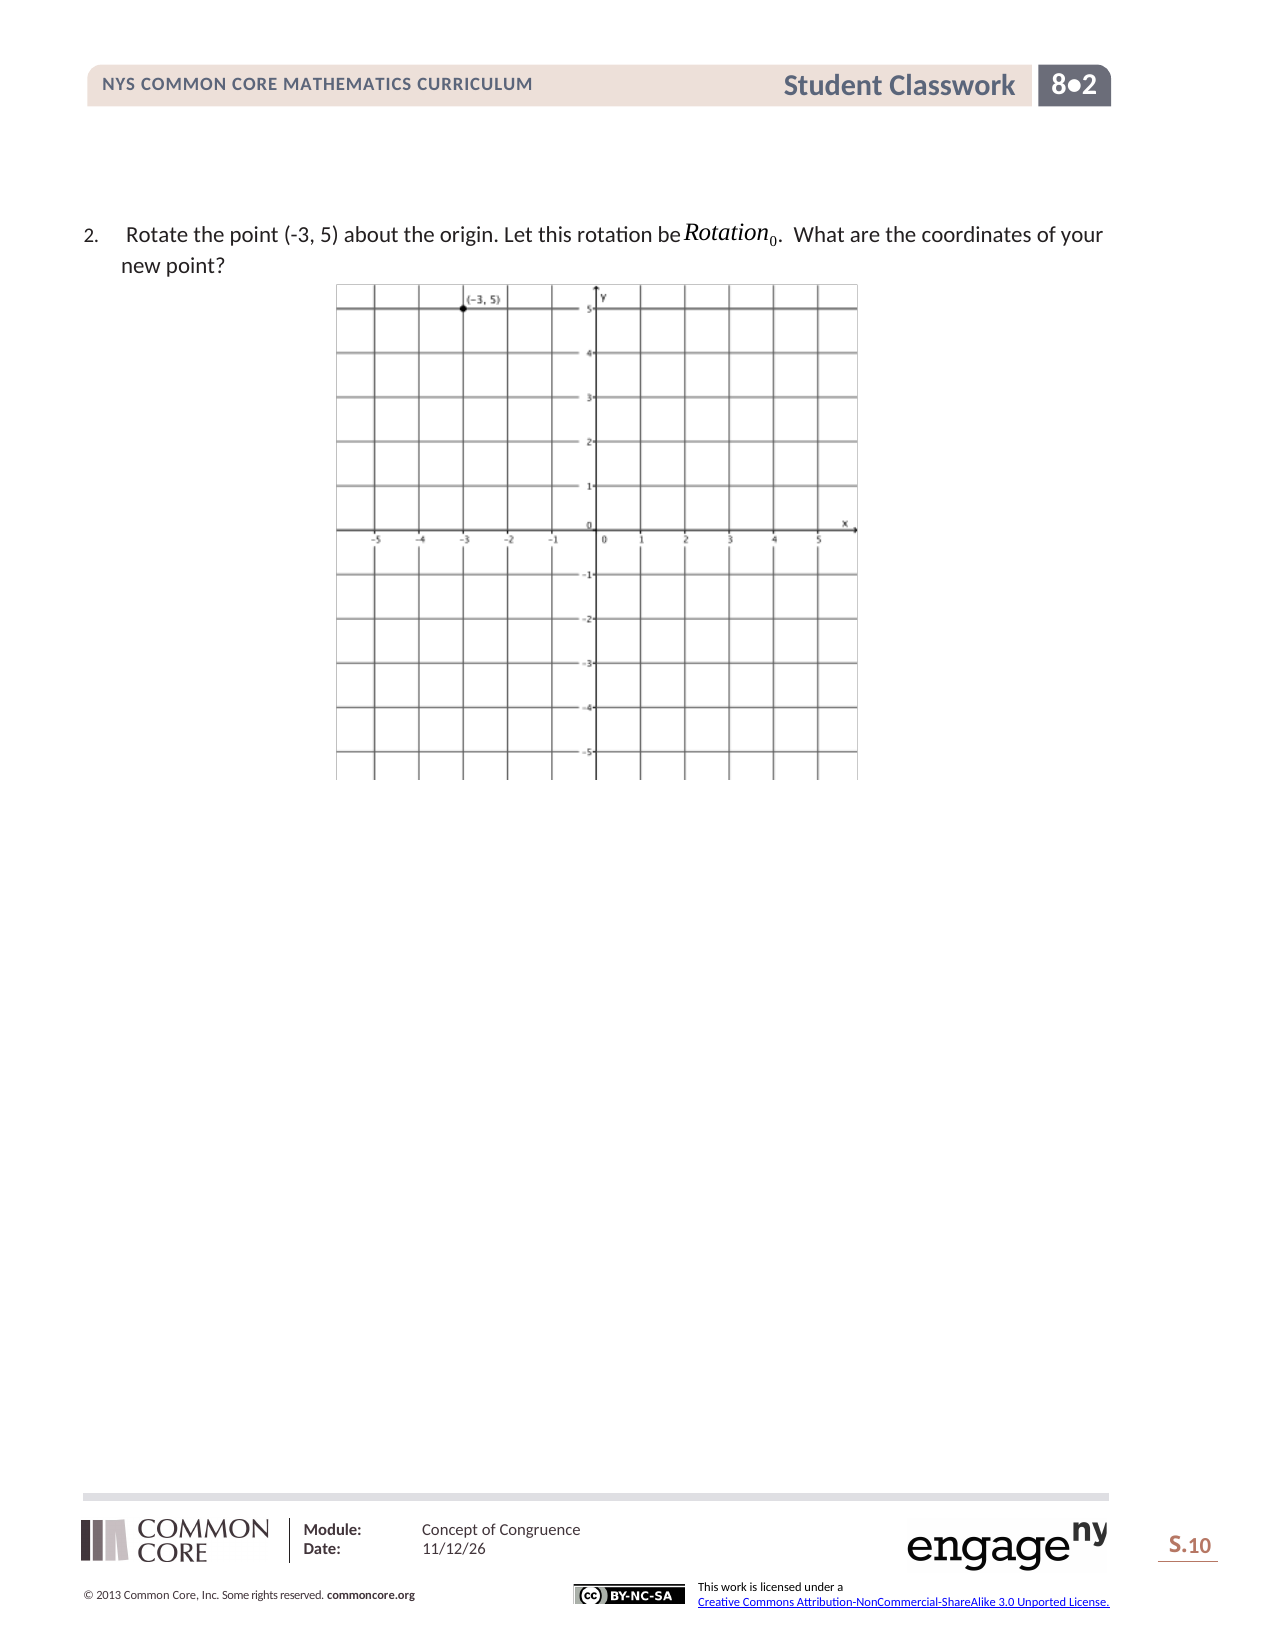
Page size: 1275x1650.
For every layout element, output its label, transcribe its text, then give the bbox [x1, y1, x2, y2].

list Rotate the point (-3, 5) about the origin. Let this rotation be. What are the coordinates of your new point? [83, 218, 1108, 279]
picture [81, 1517, 269, 1562]
picture [572, 1584, 685, 1604]
picture [906, 1518, 1107, 1573]
